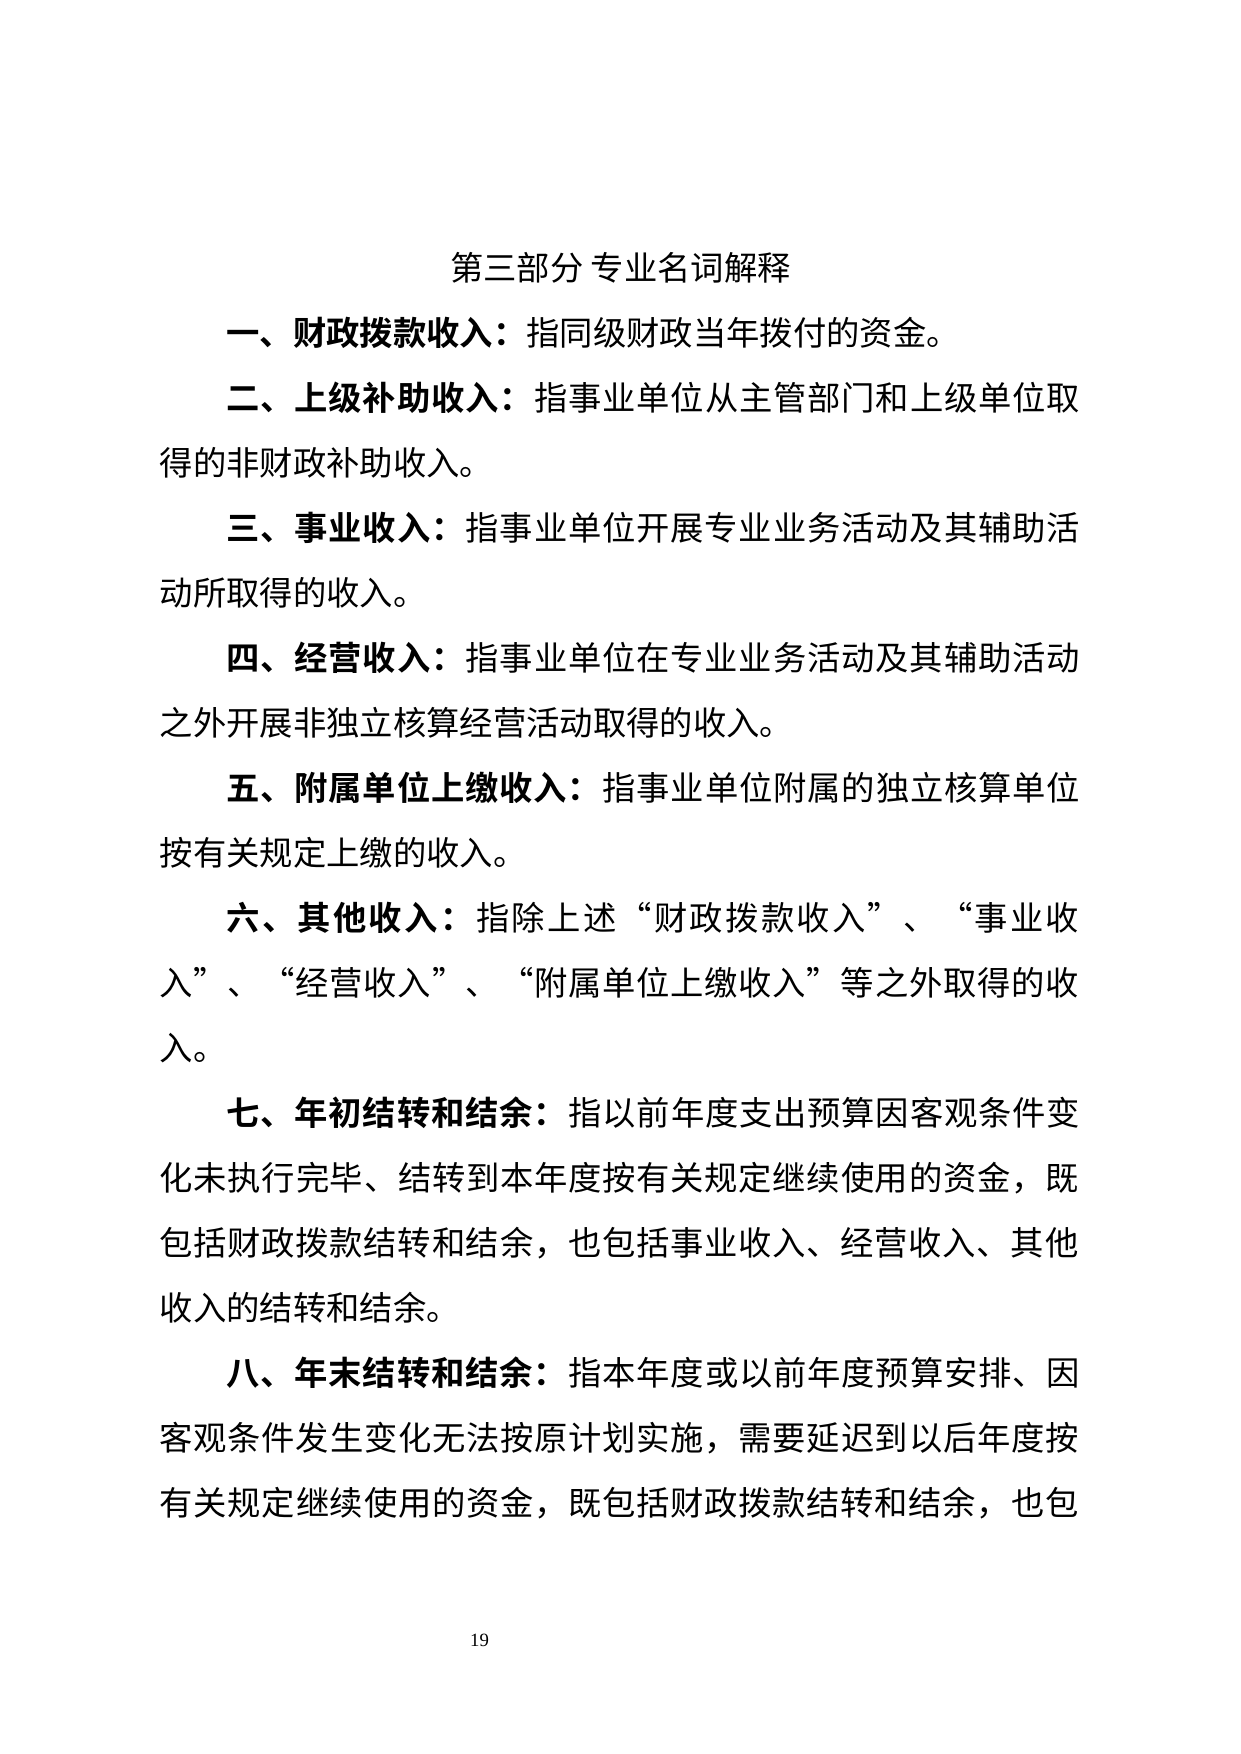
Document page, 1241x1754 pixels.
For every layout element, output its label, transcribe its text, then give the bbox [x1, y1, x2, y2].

text 一、财政拨款收入：指同级财政当年拨付的资金。 [159, 298, 1081, 363]
text 六、其他收入：指除上述“财政拨款收入”、“事业收入”、“经营收入”、“附属单位上缴收入”等之外取得的收入。 [159, 883, 1081, 1078]
text 五、附属单位上缴收入：指事业单位附属的独立核算单位按有关规定上缴的收入。 [159, 753, 1081, 883]
text 四、经营收入：指事业单位在专业业务活动及其辅助活动之外开展非独立核算经营活动取得的收入。 [159, 623, 1081, 753]
text 二、上级补助收入：指事业单位从主管部门和上级单位取得的非财政补助收入。 [159, 363, 1081, 493]
text 三、事业收入：指事业单位开展专业业务活动及其辅助活动所取得的收入。 [159, 493, 1081, 623]
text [159, 1338, 1081, 1533]
text 第三部分 专业名词解释 [159, 233, 1081, 298]
text 七、年初结转和结余：指以前年度支出预算因客观条件变化未执行完毕、结转到本年度按有关规定继续使用的资金，既包括财政拨款结转和结余，也包括事业收入、经营收入、其他收入的结转和结余。 [159, 1078, 1081, 1338]
